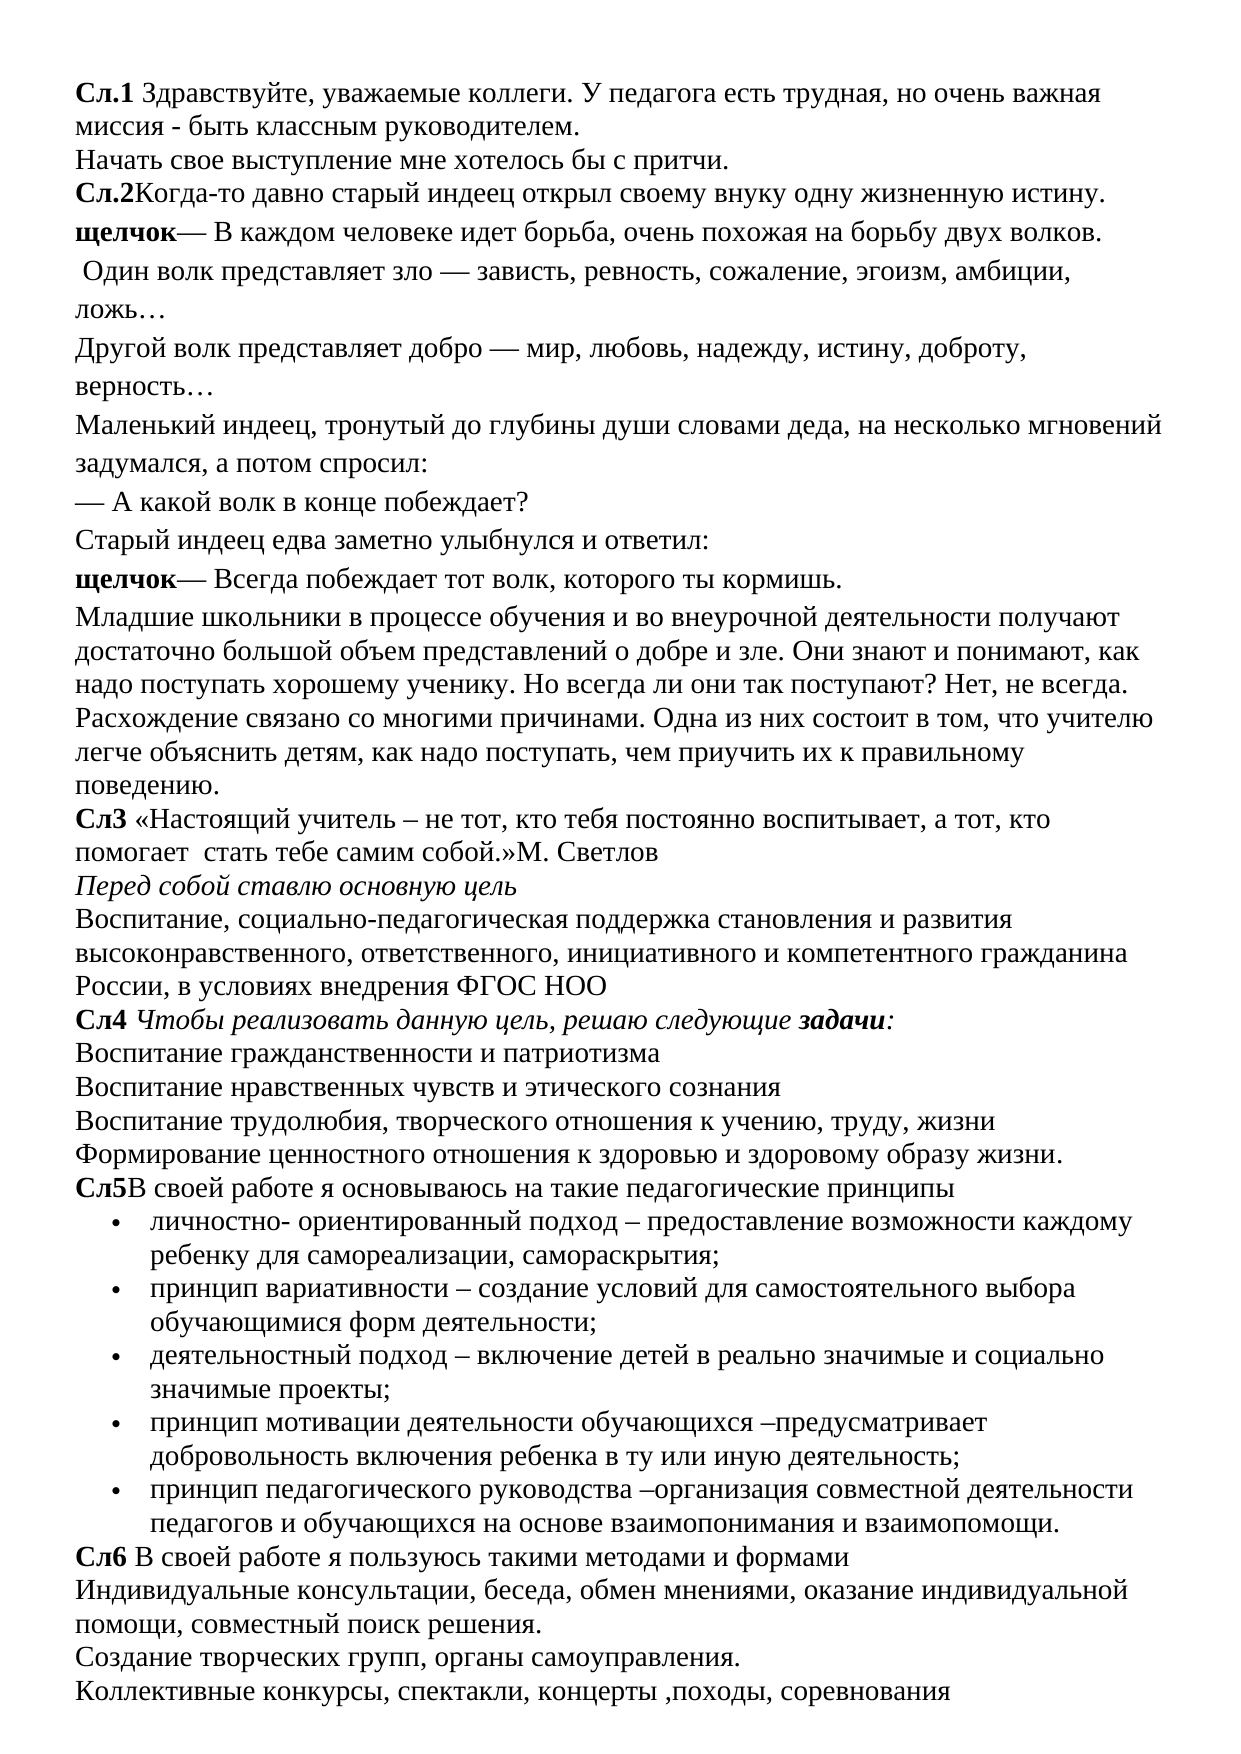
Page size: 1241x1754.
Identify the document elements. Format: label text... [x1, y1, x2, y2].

text Воспитание гражданственности и патриотизма [75, 1036, 1165, 1069]
text Формирование ценностного отношения к здоровью и здоровому образу жизни. [75, 1136, 1165, 1170]
list деятельностный подход – включение детей в реально значимые и социально значимые проекты; [112, 1337, 1165, 1404]
text Воспитание нравственных чувств и этического сознания [75, 1069, 1165, 1103]
text Сл.2Когда-то давно старый индеец открыл своему внуку одну жизненную истину. щелчок— В каждом человеке идет борьба, очень похожая на борьбу двух волков. [75, 176, 1165, 248]
list принцип педагогического руководства –организация совместной деятельности педагогов и обучающихся на основе взаимопонимания и взаимопомощи. [112, 1472, 1165, 1539]
text щелчок— Всегда побеждает тот волк, которого ты кормишь. [75, 561, 1165, 594]
text Сл6 В своей работе я пользуюсь такими методами и формами [75, 1539, 1165, 1572]
text Воспитание, социально-педагогическая поддержка становления и развития высоконравственного, ответственного, инициативного и компетентного гражданина России, в условиях внедрения ФГОС НОО [75, 901, 1165, 1002]
text Другой волк представляет добро — мир, любовь, надежду, истину, доброту, верность… [75, 330, 1165, 402]
list принцип мотивации деятельности обучающихся –предусматривает добровольность включения ребенка в ту или иную деятельность; [112, 1404, 1165, 1472]
text Младшие школьники в процессе обучения и во внеурочной деятельности получают достаточно большой объем представлений о добре и зле. Они знают и понимают, как надо поступать хорошему ученику. Но всегда ли они так поступают? Нет, не всегда. Расхождение связано со многими причинами. Одна из них состоит в том, что учителю легче объяснить детям, как надо поступать, чем приучить их к правильному поведению. [75, 599, 1165, 801]
text Создание творческих групп, органы самоуправления. [75, 1639, 1165, 1673]
text Сл3 «Настоящий учитель – не тот, кто тебя постоянно воспитывает, а тот, кто помогает стать тебе самим собой.»М. Светлов [75, 801, 1165, 868]
text Один волк представляет зло — зависть, ревность, сожаление, эгоизм, амбиции, ложь… [75, 253, 1165, 325]
text Начать свое выступление мне хотелось бы с притчи. [75, 142, 1165, 176]
text Маленький индеец, тронутый до глубины души словами деда, на несколько мгновений задумался, а потом спросил: — А какой волк в конце побеждает? Старый индеец едва заметно улыбнулся и ответил: [75, 407, 1165, 556]
text Сл.1 Здравствуйте, уважаемые коллеги. У педагога есть трудная, но очень важная миссия - быть классным руководителем. [75, 75, 1165, 142]
text Перед собой ставлю основную цель [75, 868, 1165, 901]
text Воспитание трудолюбия, творческого отношения к учению, труду, жизни [75, 1103, 1165, 1136]
list принцип вариативности – создание условий для самостоятельного выбора обучающимися форм деятельности; [112, 1270, 1165, 1337]
text Индивидуальные консультации, беседа, обмен мнениями, оказание индивидуальной помощи, совместный поиск решения. [75, 1572, 1165, 1639]
text Сл4 Чтобы реализовать данную цель, решаю следующие задачи: [75, 1002, 1165, 1036]
text Сл5В своей работе я основываюсь на такие педагогические принципы [75, 1170, 1165, 1203]
text Коллективные конкурсы, спектакли, концерты ,походы, соревнования [75, 1673, 1165, 1706]
list личностно- ориентированный подход – предоставление возможности каждому ребенку для самореализации, самораскрытия; [112, 1203, 1165, 1270]
